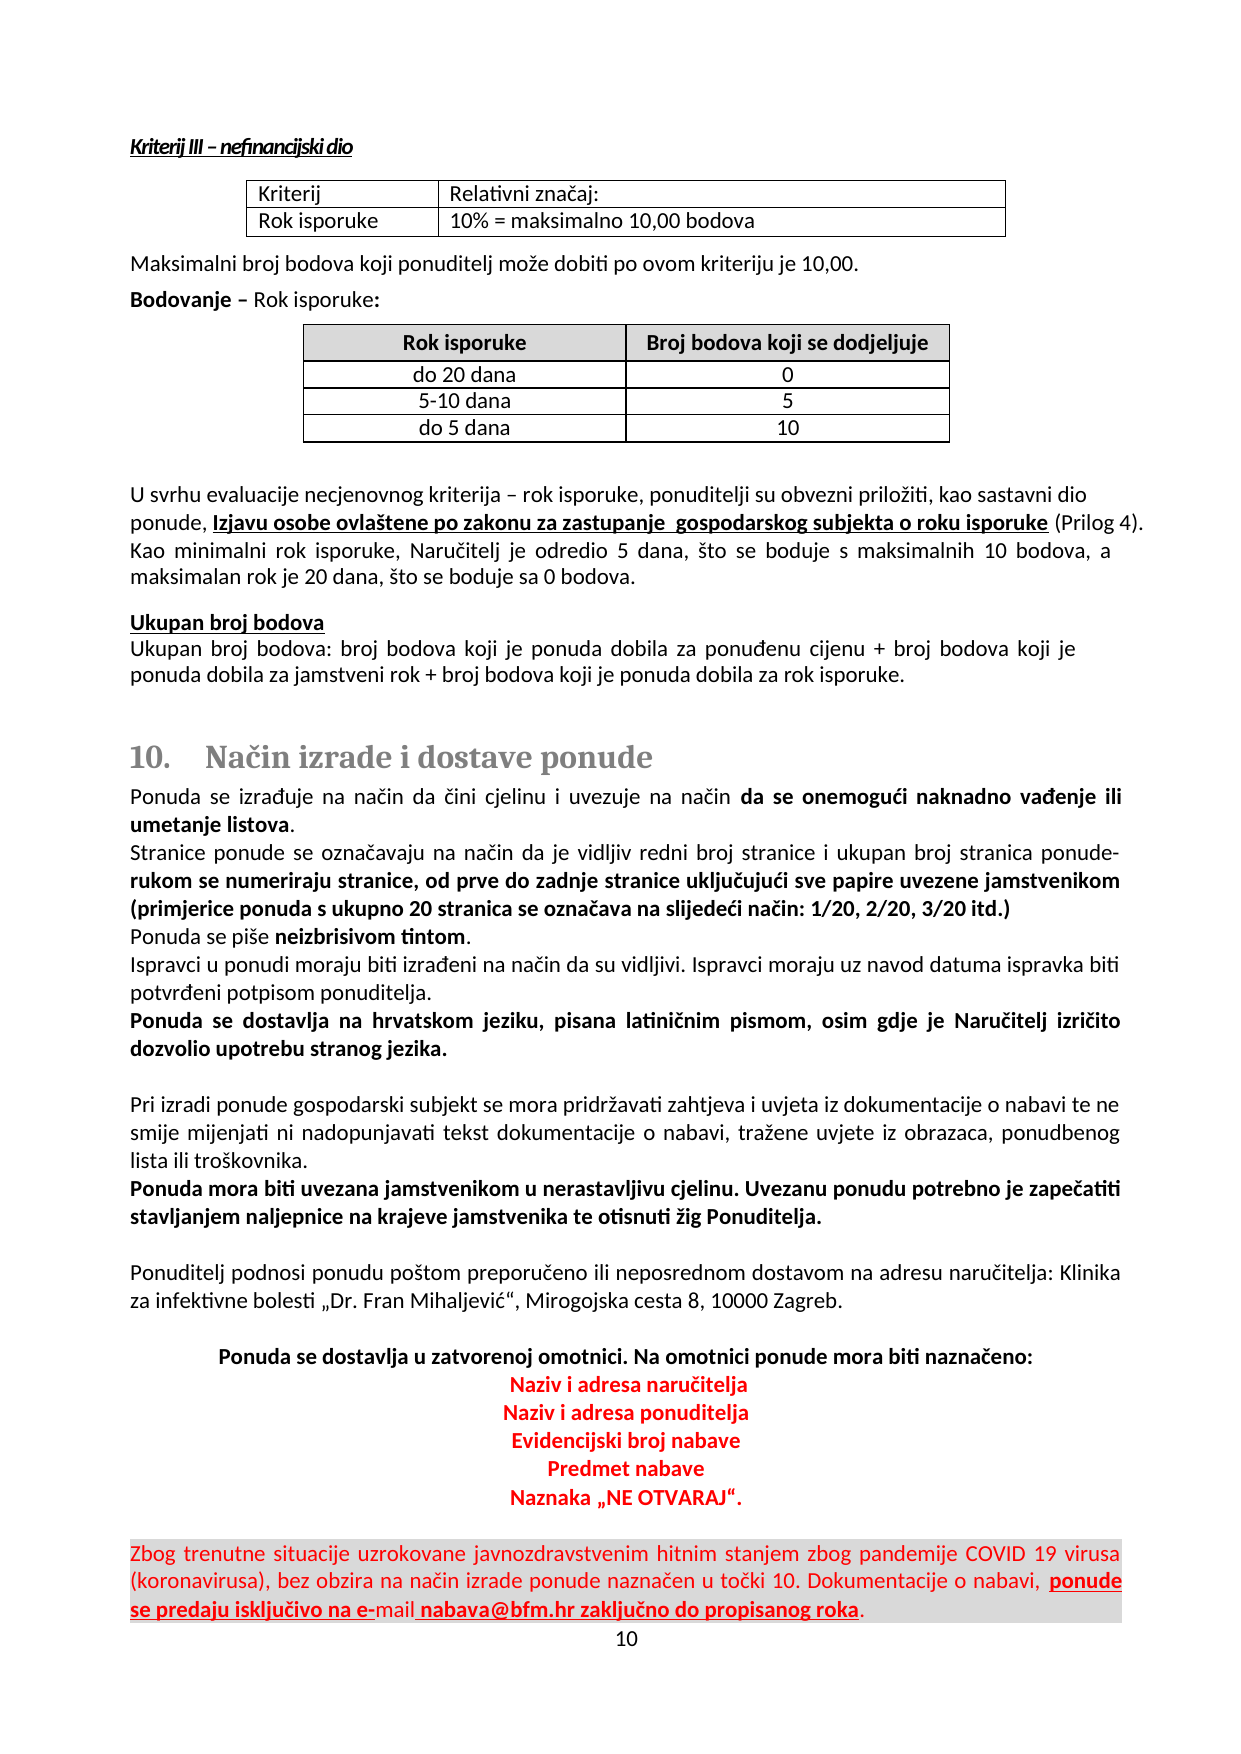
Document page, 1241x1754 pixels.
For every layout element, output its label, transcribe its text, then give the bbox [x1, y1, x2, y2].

table_cell 5-10 dana [304, 389, 625, 414]
text Pri izradi ponude gospodarski subjekt se mora pridržavati zahtjeva i uvjeta iz dokumentacije o nabavi te ne smije mijenjati ni nadopunjavati tekst dokumentacije o nabavi, tražene uvjete iz obrazaca, ponudbenog lista ili troškovnika. [130, 1090, 1122, 1174]
text Ukupan broj bodova [130, 610, 1113, 636]
text U svrhu evaluacije necjenovnog kriterija – rok isporuke, ponuditelji su obvezni priložiti, kao sastavni dio ponude, Izjavu osobe ovlaštene po zakonu za zastupanje gospodarskog subjekta o roku isporuke (Prilog 4). [130, 480, 1152, 536]
text Bodovanje – Rok isporuke: [130, 277, 1113, 315]
text Maksimalni broj bodova koji ponuditelj može dobiti po ovom kriteriju je 10,00. [130, 251, 1113, 277]
table_cell do 5 dana [304, 415, 625, 441]
table_cell 0 [627, 362, 949, 387]
text Ponuda se piše neizbrisivom tintom. [130, 922, 1122, 950]
text Naziv i adresa ponuditelja [130, 1398, 1122, 1427]
text Stranice ponude se označavaju na način da je vidljiv redni broj stranice i ukupan broj stranica ponude- rukom se numeriraju stranice, od prve do zadnje stranice uključujući sve papire uvezene jamstvenikom (primjerice ponuda s ukupno 20 stranica se označava na slijedeći način: 1/20, 2/20, 3/20 itd.) [130, 838, 1122, 922]
text Ponuda se dostavlja na hrvatskom jeziku, pisana latiničnim pismom, osim gdje je Naručitelj izričito dozvolio upotrebu stranog jezika. [130, 1006, 1122, 1062]
table_cell 10 [627, 415, 949, 441]
table_header Broj bodova koji se dodjeljuje [627, 325, 949, 360]
text Evidencijski broj nabave [130, 1427, 1122, 1454]
text Kao minimalni rok isporuke, Naručitelj je odredio 5 dana, što se boduje s maksimalnih 10 bodova, a maksimalan rok je 20 dana, što se boduje sa 0 bodova. [130, 538, 1113, 589]
text Predmet nabave [130, 1454, 1122, 1483]
text Kriterij III – nefinancijski dio [130, 133, 1122, 159]
table_cell Rok isporuke [247, 208, 438, 236]
text Način izrade i dostave ponude [130, 738, 1122, 776]
table_header Relativni značaj: [439, 181, 1005, 207]
text Naznaka „NE OTVARAJ“. [130, 1483, 1122, 1511]
text Ponuda se izrađuje na način da čini cjelinu i uvezuje na način da se onemogući naknadno vađenje ili umetanje listova. [130, 782, 1122, 838]
text Ponuda se dostavlja u zatvorenoj omotnici. Na omotnici ponude mora biti naznačeno: [130, 1342, 1122, 1371]
table_cell 10% = maksimalno 10,00 bodova [439, 208, 1005, 236]
text Ispravci u ponudi moraju biti izrađeni na način da su vidljivi. Ispravci moraju uz navod datuma ispravka biti potvrđeni potpisom ponuditelja. [130, 950, 1122, 1006]
table_cell do 20 dana [304, 362, 625, 387]
text Ukupan broj bodova: broj bodova koji je ponuda dobila za ponuđenu cijenu + broj bodova koji je ponuda dobila za jamstveni rok + broj bodova koji je ponuda dobila za rok isporuke. [130, 636, 1077, 688]
table_header Rok isporuke [304, 325, 625, 360]
text Naziv i adresa naručitelja [130, 1371, 1122, 1398]
text Zbog trenutne situacije uzrokovane javnozdravstvenim hitnim stanjem zbog pandemije COVID 19 virusa (koronavirusa), bez obzira na način izrade ponude naznačen u točki 10. Dokumentacije o nabavi, ponude se predaju isključivo na e-mail nabava@bfm.hr zaključno do propisanog roka. [130, 1539, 1122, 1623]
table_header Kriterij [247, 181, 438, 207]
table_cell 5 [627, 389, 949, 414]
text Ponuda mora biti uvezana jamstvenikom u nerastavljivu cjelinu. Uvezanu ponudu potrebno je zapečatiti stavljanjem naljepnice na krajeve jamstvenika te otisnuti žig Ponuditelja. [130, 1174, 1122, 1230]
text Ponuditelj podnosi ponudu poštom preporučeno ili neposrednom dostavom na adresu naručitelja: Klinika za infektivne bolesti „Dr. Fran Mihaljević“, Mirogojska cesta 8, 10000 Zagreb. [130, 1258, 1122, 1314]
